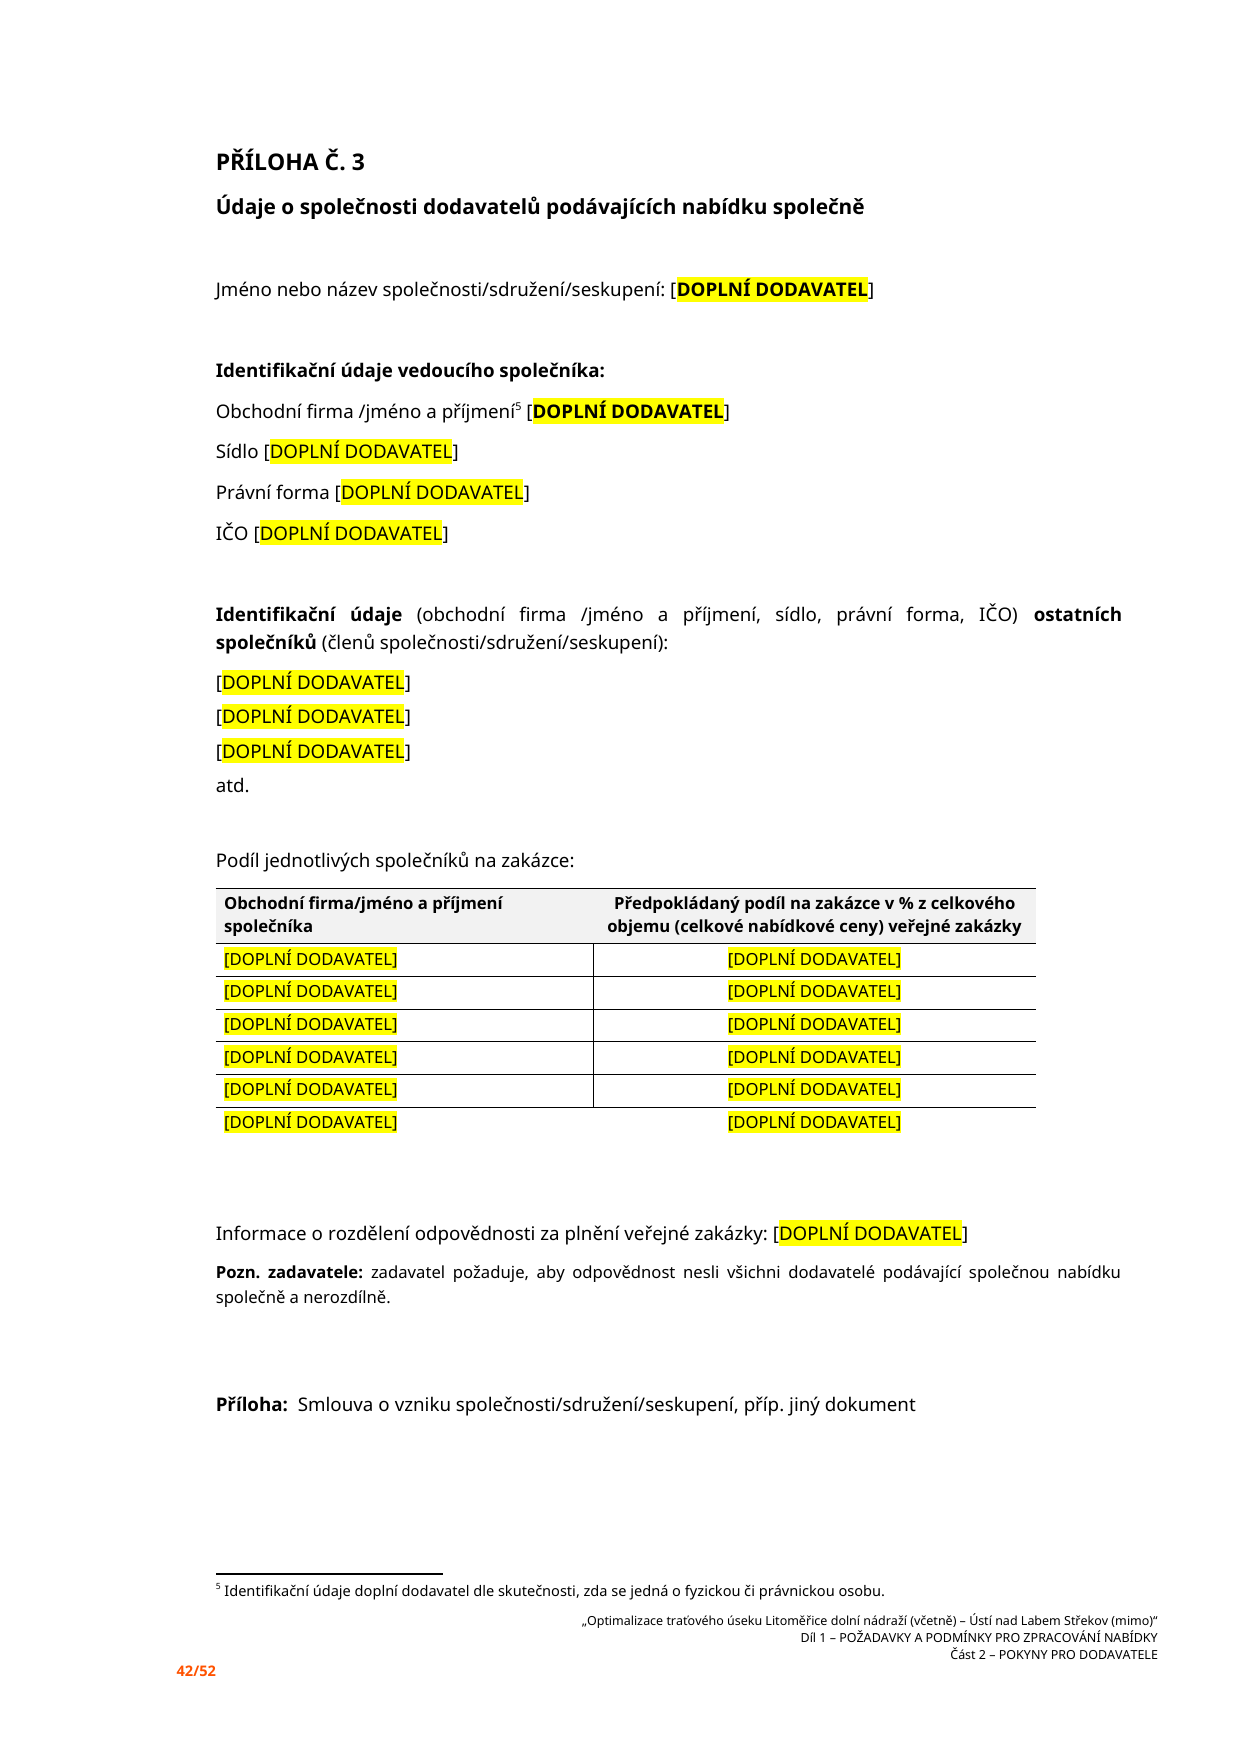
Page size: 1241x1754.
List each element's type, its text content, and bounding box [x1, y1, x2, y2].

text Identifikační údaje (obchodní firma /jméno a příjmení, sídlo, právní forma, IČO) ostatních společníků (členů společnosti/sdružení/seskupení): [216, 601, 1122, 654]
text IČO [DOPLNÍ DODAVATEL] [442, 520, 1122, 545]
table_header Obchodní firma/jméno a příjmení společníka [216, 889, 593, 943]
text Identifikační údaje vedoucího společníka: [216, 358, 1122, 383]
text Pozn. zadavatele: zadavatel požaduje, aby odpovědnost nesli všichni dodavatelé podávající společnou nabídku společně a nerozdílně. [216, 1261, 1122, 1308]
text Právní forma [DOPLNÍ DODAVATEL] [523, 479, 1122, 505]
text Údaje o společnosti dodavatelů podávajících nabídku společně [216, 192, 1122, 221]
text Jméno nebo název společnosti/sdružení/seskupení: [DOPLNÍ DODAVATEL] [868, 277, 1122, 302]
text [DOPLNÍ DODAVATEL] [404, 704, 1122, 729]
table_cell [DOPLNÍ DODAVATEL] [594, 1010, 1036, 1041]
text Podíl jednotlivých společníků na zakázce: [216, 847, 1122, 873]
text Obchodní firma /jméno a příjmení [DOPLNÍ DODAVATEL] [216, 398, 533, 424]
table_cell [DOPLNÍ DODAVATEL] [216, 1075, 593, 1107]
table_cell [DOPLNÍ DODAVATEL] [216, 1010, 593, 1041]
table_cell [DOPLNÍ DODAVATEL] [594, 944, 1036, 976]
text Sídlo [DOPLNÍ DODAVATEL] [452, 439, 1122, 464]
table_cell [DOPLNÍ DODAVATEL] [216, 1108, 593, 1139]
text Informace o rozdělení odpovědnosti za plnění veřejné zakázky: [DOPLNÍ DODAVATEL] [216, 1220, 779, 1246]
text Právní forma [DOPLNÍ DODAVATEL] [216, 479, 341, 505]
text Jméno nebo název společnosti/sdružení/seskupení: [DOPLNÍ DODAVATEL] [216, 277, 677, 302]
table_cell [DOPLNÍ DODAVATEL] [593, 1108, 1036, 1139]
table_cell [DOPLNÍ DODAVATEL] [216, 944, 593, 976]
text Příloha: Smlouva o vzniku společnosti/sdružení/seskupení, příp. jiný dokument [216, 1392, 1122, 1417]
table_cell [DOPLNÍ DODAVATEL] [594, 977, 1036, 1008]
text atd. [216, 772, 1122, 798]
table_cell [DOPLNÍ DODAVATEL] [216, 1042, 593, 1074]
text Obchodní firma /jméno a příjmení [DOPLNÍ DODAVATEL] [724, 398, 1122, 424]
table_header Předpokládaný podíl na zakázce v % z celkového objemu (celkové nabídkové ceny) veřejné zakázky [593, 889, 1036, 943]
table_cell [DOPLNÍ DODAVATEL] [594, 1075, 1036, 1107]
text [DOPLNÍ DODAVATEL] [216, 669, 1122, 695]
table_cell [DOPLNÍ DODAVATEL] [216, 977, 593, 1008]
text [DOPLNÍ DODAVATEL] [404, 738, 1122, 763]
text Příloha č. 3 [216, 146, 1122, 177]
table_cell [DOPLNÍ DODAVATEL] [594, 1042, 1036, 1074]
